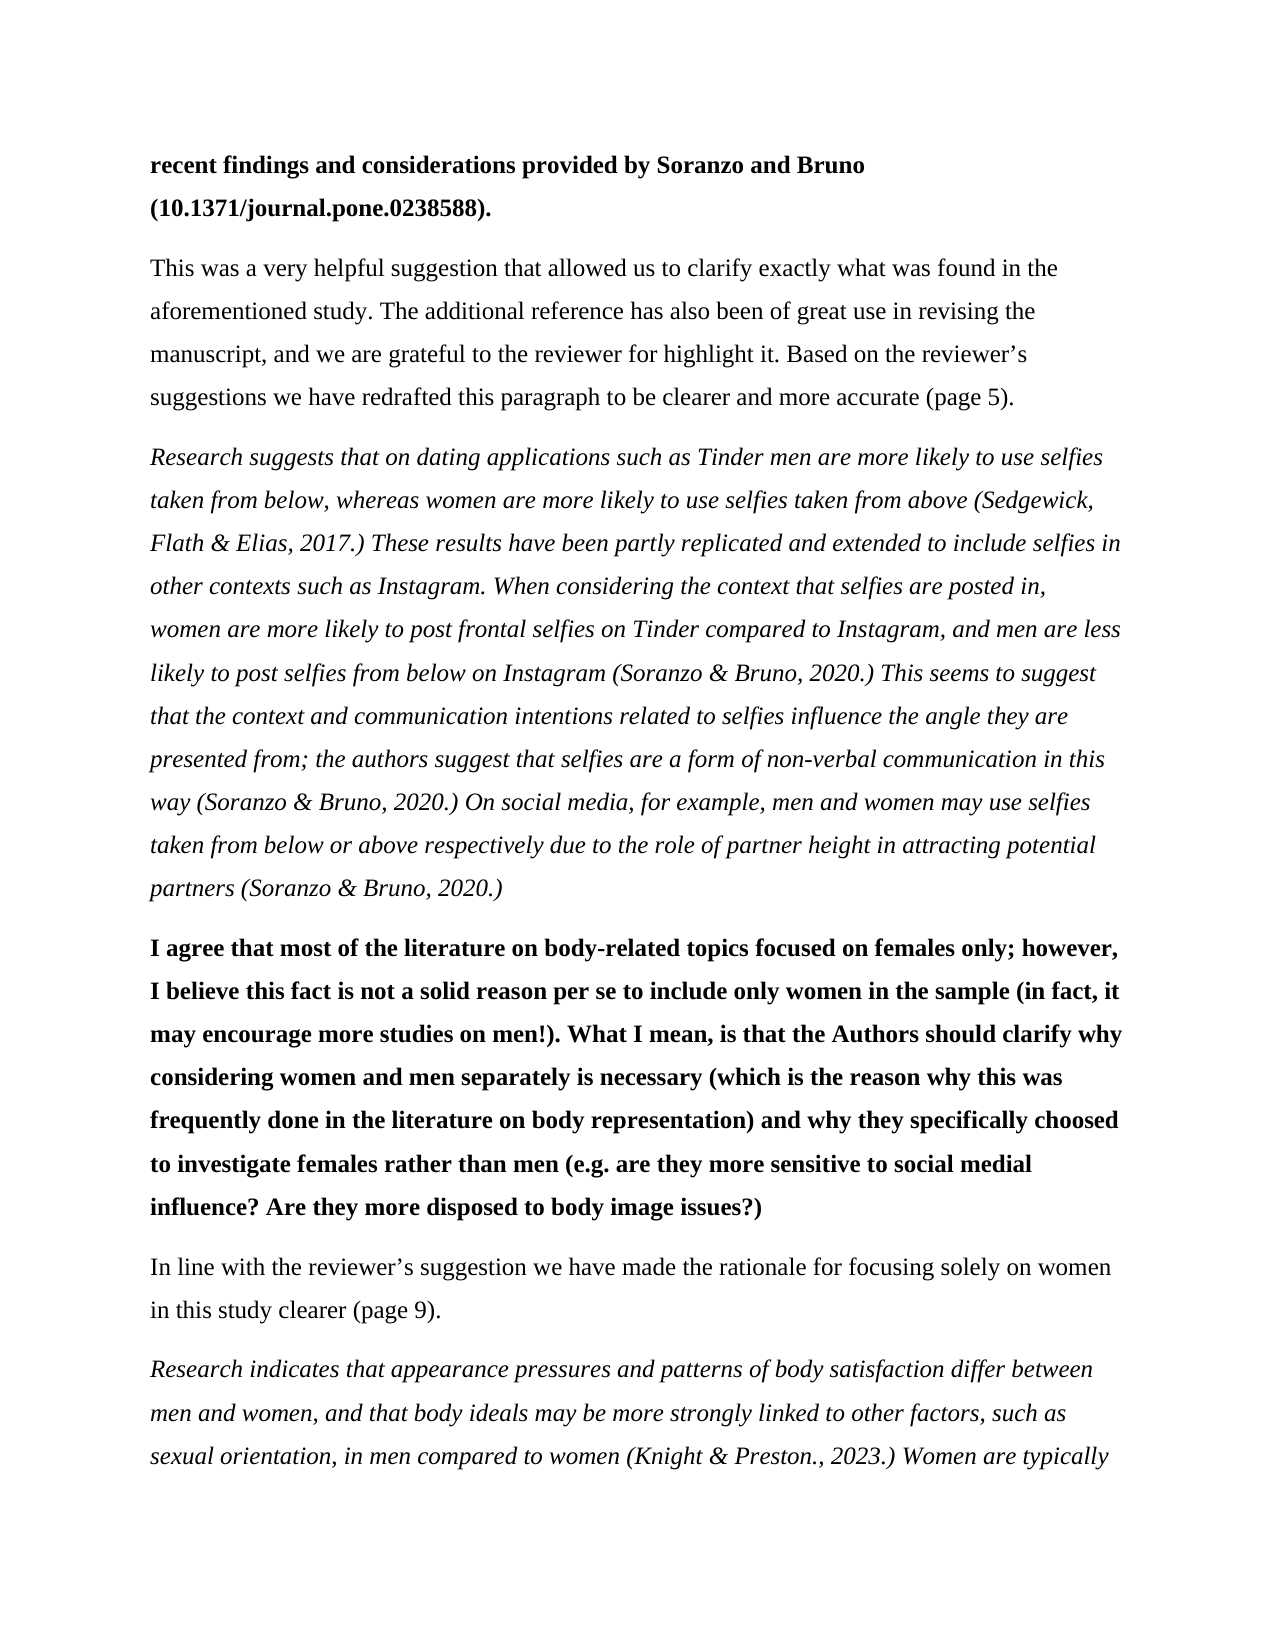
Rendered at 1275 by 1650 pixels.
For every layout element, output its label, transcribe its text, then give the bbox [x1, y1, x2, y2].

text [150, 150, 1125, 222]
text Research suggests that on dating applications such as Tinder men are more likely to use selfies taken from below, whereas women are more likely to use selfies taken from above (Sedgewick, Flath & Elias, 2017.) These results have been partly replicated and extended to include selfies in other contexts such as Instagram. When considering the context that selfies are posted in, women are more likely to post frontal selfies on Tinder compared to Instagram, and men are less likely to post selfies from below on Instagram (Soranzo & Bruno, 2020.) This seems to suggest that the context and communication intentions related to selfies influence the angle they are presented from; the authors suggest that selfies are a form of non-verbal communication in this way (Soranzo & Bruno, 2020.) On social media, for example, men and women may use selfies taken from below or above respectively due to the role of partner height in attracting potential partners (Soranzo & Bruno, 2020.) [150, 442, 1125, 902]
text This was a very helpful suggestion that allowed us to clarify exactly what was found in the aforementioned study. The additional reference has also been of great use in revising the manuscript, and we are grateful to the reviewer for highlight it. Based on the reviewer’s suggestions we have redrafted this paragraph to be clearer and more accurate (page 5). [150, 253, 1125, 411]
text In line with the reviewer’s suggestion we have made the rationale for focusing solely on women in this study clearer (page 9). [150, 1252, 1125, 1323]
text I agree that most of the literature on body-related topics focused on females only; however, I believe this fact is not a solid reason per se to include only women in the sample (in fact, it may encourage more studies on men!). What I mean, is that the Authors should clarify why considering women and men separately is necessary (which is the reason why this was frequently done in the literature on body representation) and why they specifically choosed to investigate females rather than men (e.g. are they more sensitive to social medial influence? Are they more disposed to body image issues?) [150, 933, 1125, 1221]
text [150, 1354, 1125, 1469]
